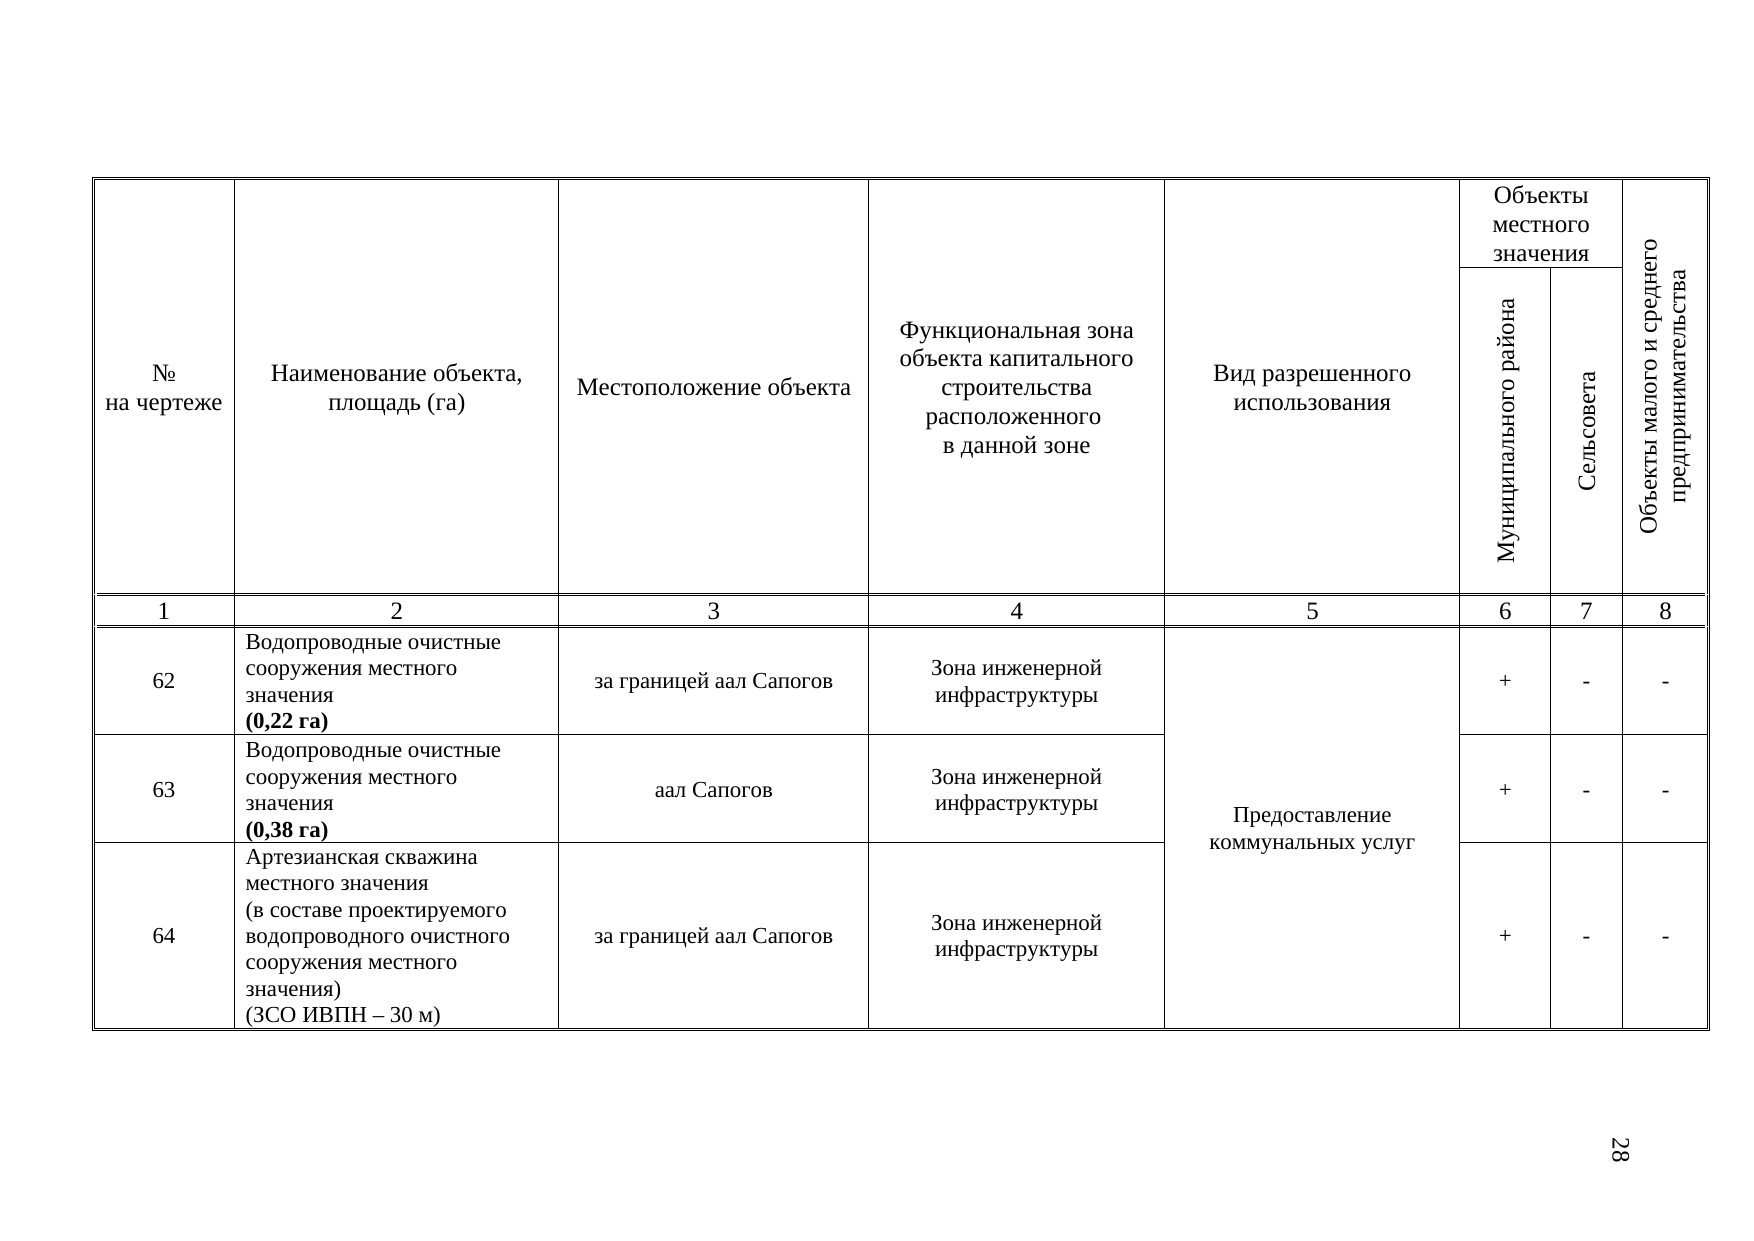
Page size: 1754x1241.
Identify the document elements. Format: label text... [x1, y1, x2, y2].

table_header № на чертеже [95, 180, 234, 593]
table_cell - [1623, 735, 1707, 842]
table_cell 62 [93, 625, 234, 733]
table_cell - [1551, 628, 1622, 733]
table_header Вид разрешенного использования [1165, 180, 1459, 593]
table_cell 63 [95, 735, 234, 842]
table_header Объекты малого и среднего предпринимательства [1623, 180, 1707, 593]
table_cell 2 [235, 596, 558, 625]
table_header Объекты местного значения [1460, 180, 1622, 267]
table_cell 3 [559, 596, 868, 625]
table_header Наименование объекта, площадь (га) [235, 180, 558, 593]
table_cell Предоставление коммунальных услуг [1165, 628, 1459, 1027]
table_cell + [1460, 735, 1550, 842]
table_header Функциональная зона объекта капитального строительства расположенного в данной зоне [869, 180, 1164, 593]
table_cell Сельсовета [1551, 268, 1622, 593]
table_cell за границей аал Сапогов [559, 628, 868, 733]
table_cell Муниципального района [1460, 268, 1550, 593]
table_cell Артезианская скважина местного значения (в составе проектируемого водопроводного очистного сооружения местного значения) (ЗСО ИВПН – 30 м) [235, 843, 558, 1027]
table_cell Зона инженерной инфраструктуры [869, 843, 1164, 1027]
table_cell - [1623, 843, 1707, 1027]
table_cell - [1623, 625, 1709, 733]
table_cell 4 [869, 596, 1164, 625]
table_cell 5 [1165, 596, 1459, 625]
table_cell Водопроводные очистные сооружения местного значения (0,22 га) [235, 628, 558, 733]
table_cell 7 [1551, 596, 1622, 625]
table_cell - [1551, 735, 1622, 842]
table_cell Водопроводные очистные сооружения местного значения (0,38 га) [235, 735, 558, 842]
table_header Местоположение объекта [559, 180, 868, 593]
table_cell Зона инженерной инфраструктуры [869, 735, 1164, 842]
table_cell - [1551, 843, 1622, 1027]
table_cell + [1460, 843, 1550, 1027]
table_cell 6 [1460, 596, 1550, 625]
table_cell Зона инженерной инфраструктуры [869, 628, 1164, 733]
table_cell 8 [1623, 593, 1709, 625]
table_cell аал Сапогов [559, 735, 868, 842]
table_cell 64 [95, 843, 234, 1027]
table_cell + [1460, 628, 1550, 733]
table_cell за границей аал Сапогов [559, 843, 868, 1027]
table_cell 1 [93, 593, 234, 625]
